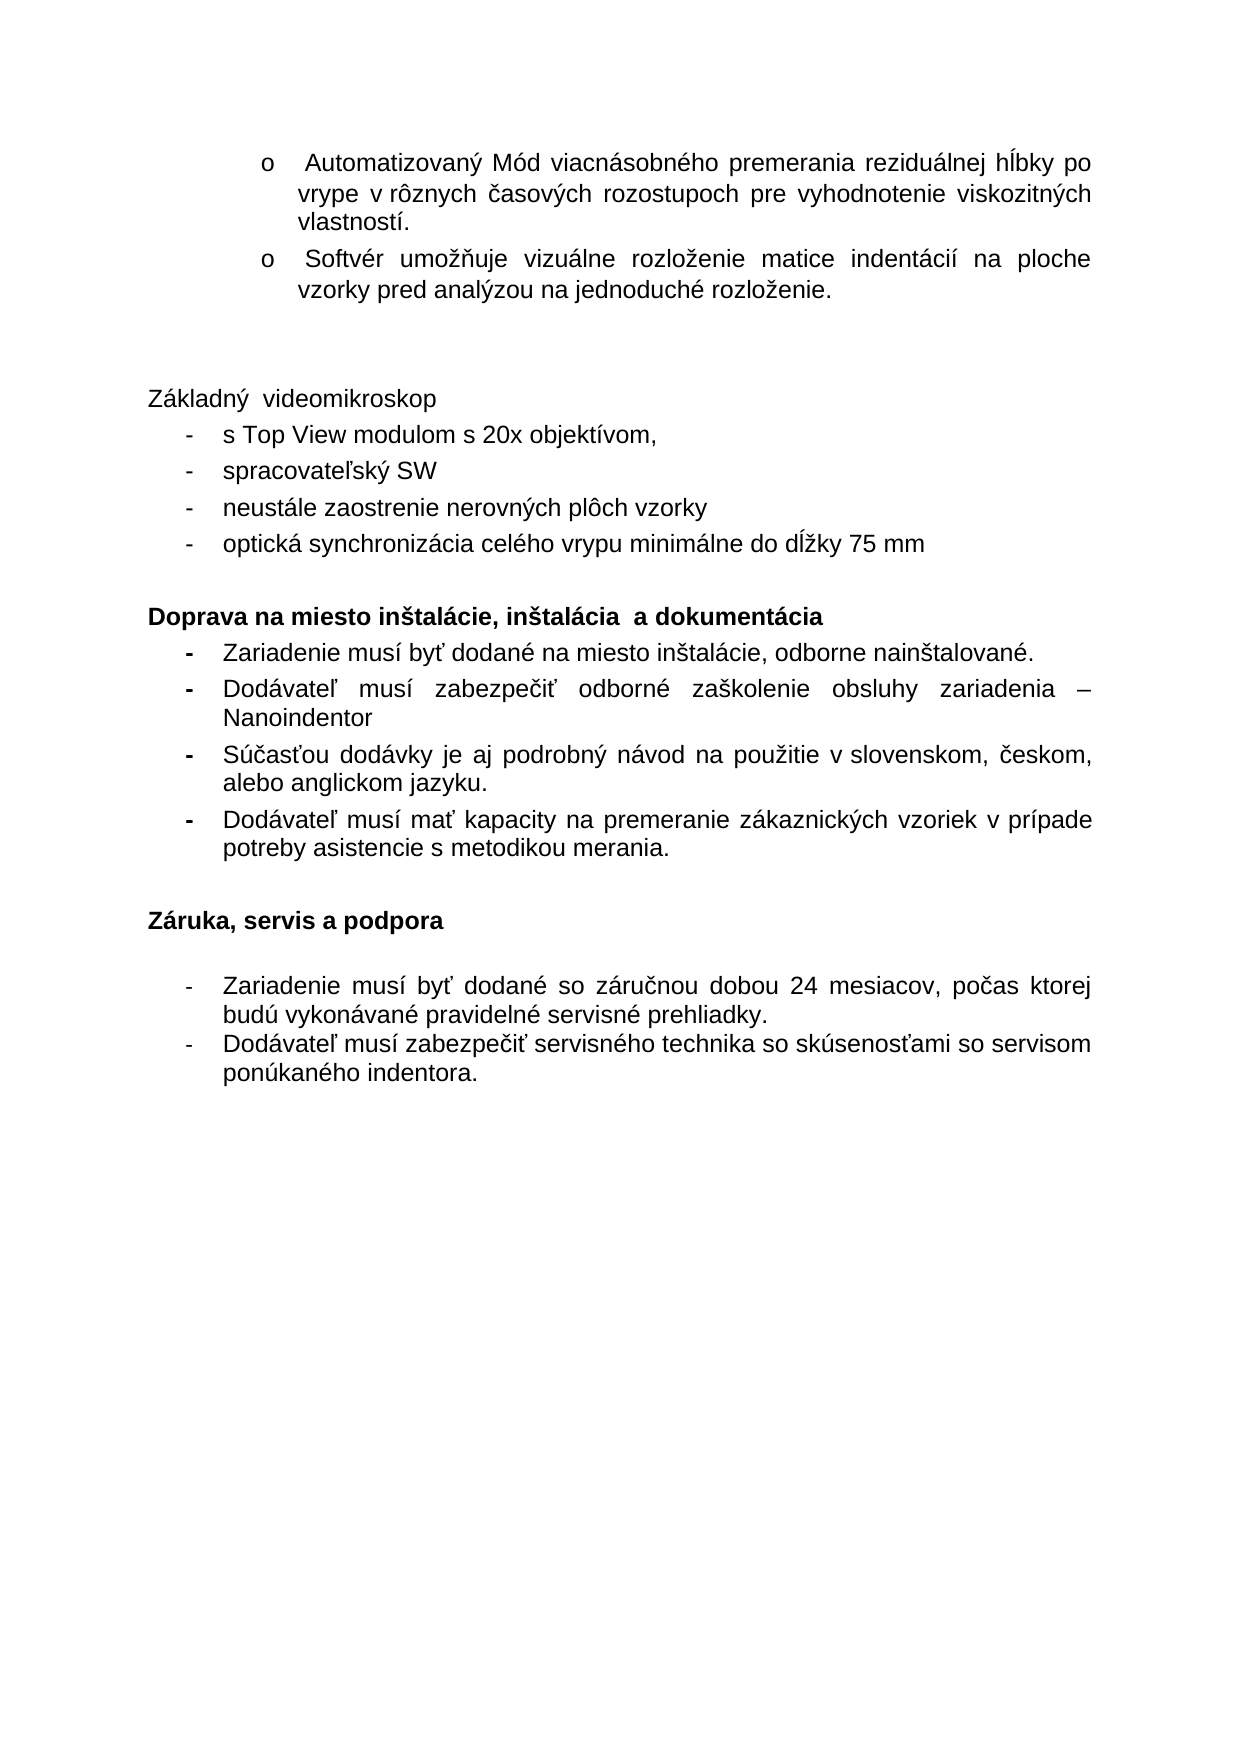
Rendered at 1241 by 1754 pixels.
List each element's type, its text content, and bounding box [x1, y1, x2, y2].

list optická synchronizácia celého vrypu minimálne do dĺžky 75 mm [185, 529, 1093, 558]
text Doprava na miesto inštalácie, inštalácia a dokumentácia [148, 602, 1093, 631]
text Základný videomikroskop [148, 384, 1093, 412]
list Dodávateľ musí zabezpečiť servisného technika so skúsenosťami so servisom ponúkaného indentora. [185, 1029, 1093, 1086]
text Záruka, servis a podpora [148, 906, 1093, 935]
list Dodávateľ musí zabezpečiť odborné zaškolenie obsluhy zariadenia –Nanoindentor [185, 674, 1093, 732]
list Súčasťou dodávky je aj podrobný návod na použitie v slovenskom, českom, alebo anglickom jazyku. [185, 739, 1093, 797]
list neustále zaostrenie nerovných plôch vzorky [185, 493, 1093, 521]
list Zariadenie musí byť dodané na miesto inštalácie, odborne nainštalované. [185, 638, 1093, 667]
list Automatizovaný Mód viacnásobného premerania reziduálnej hĺbky po vrype v rôznych časových rozostupoch pre vyhodnotenie viskozitných vlastností. [260, 148, 1093, 236]
list s Top View modulom s 20x objektívom, [185, 420, 1093, 449]
list Zariadenie musí byť dodané so záručnou dobou 24 mesiacov, počas ktorej budú vykonávané pravidelné servisné prehliadky. [185, 971, 1093, 1029]
list Softvér umožňuje vizuálne rozloženie matice indentácií na ploche vzorky pred analýzou na jednoduché rozloženie. [260, 244, 1093, 303]
list Dodávateľ musí mať kapacity na premeranie zákaznických vzoriek v prípade potreby asistencie s metodikou merania. [185, 805, 1093, 862]
list spracovateľský SW [185, 456, 1093, 485]
